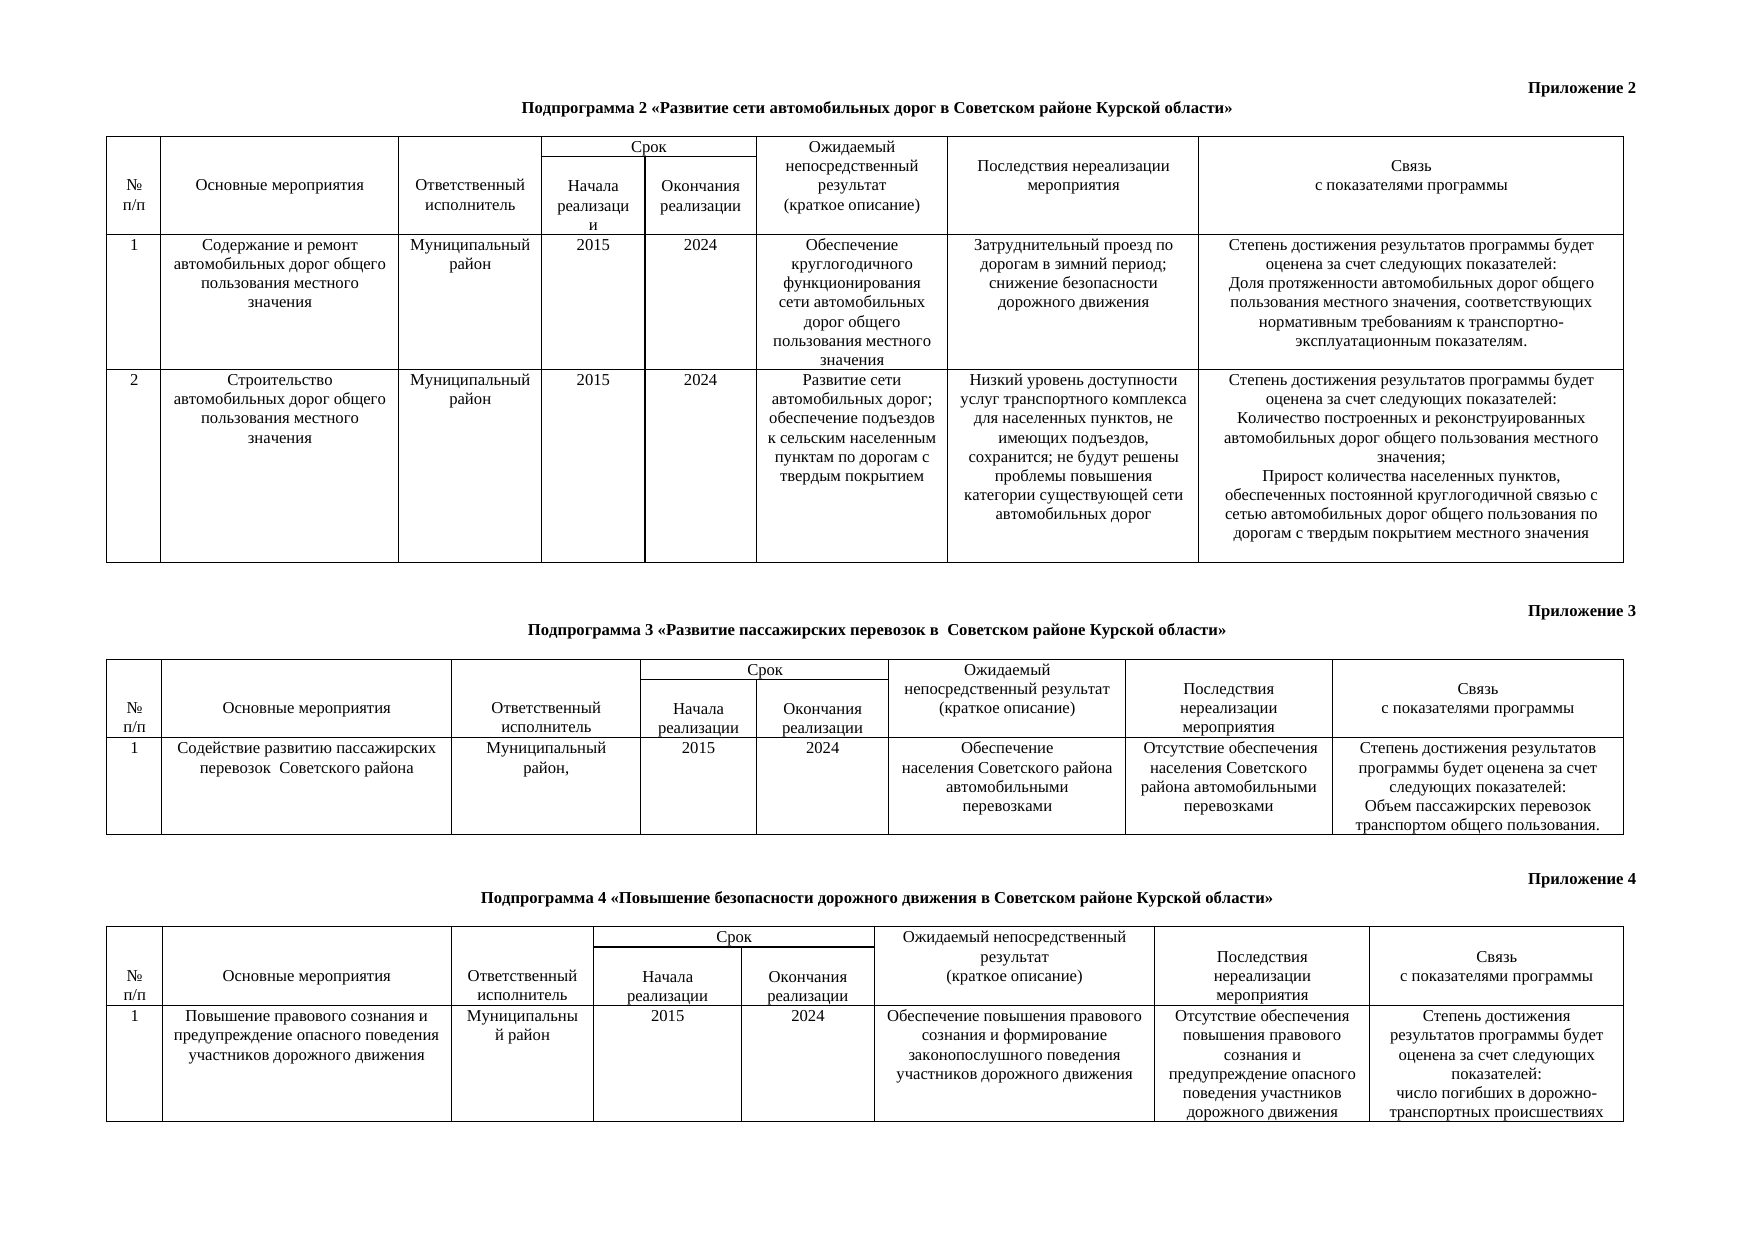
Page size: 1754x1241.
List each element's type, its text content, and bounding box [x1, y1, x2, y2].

table_header Ожидаемый непосредственный результат (краткое описание) [757, 137, 947, 234]
table_cell 2 [107, 370, 160, 562]
table_header Последствия нереализации мероприятия [1155, 927, 1369, 1005]
text Приложение 3 [118, 601, 1636, 620]
table_cell Окончания реализации [742, 948, 874, 1005]
table_cell Начала реализации [641, 680, 756, 737]
table_cell Окончания реализации [757, 680, 888, 737]
table_cell Степень достижения результатов программы будет оценена за счет следующих показателей: Объем пассажирских перевозок транспортом общего пользования. [1333, 738, 1623, 834]
table_cell Повышение правового сознания и предупреждение опасного поведения участников дорожного движения [163, 1006, 451, 1121]
table_header № п/п [107, 137, 160, 234]
table_cell Муниципальный район [399, 370, 541, 562]
table_cell Муниципальный район, [452, 738, 640, 834]
table_cell 2024 [646, 235, 756, 369]
table_header Основные мероприятия [161, 137, 398, 234]
table_cell 2024 [646, 370, 756, 562]
table_header Срок [641, 660, 888, 679]
text Подпрограмма 2 «Развитие сети автомобильных дорог в Советском районе Курской области» [118, 97, 1636, 117]
table_cell Муниципальный район [399, 235, 541, 369]
table_header Срок [594, 927, 874, 946]
table_cell Содействие развитию пассажирских перевозок Советского района [162, 738, 451, 834]
table_header № п/п [107, 927, 162, 1005]
table_cell Начала реализации [594, 948, 741, 1005]
table_cell Отсутствие обеспечения населения Советского района автомобильными перевозками [1126, 738, 1332, 834]
table_cell Развитие сети автомобильных дорог; обеспечение подъездов к сельским населенным пунктам по дорогам с твердым покрытием [757, 370, 947, 562]
table_header Ответственный исполнитель [452, 927, 593, 1005]
table_header Связь с показателями программы [1370, 927, 1623, 1005]
table_header Последствия нереализации мероприятия [1126, 660, 1332, 737]
table_cell 2015 [542, 235, 644, 369]
table_header Ответственный исполнитель [452, 660, 640, 737]
table_cell Затруднительный проезд по дорогам в зимний период; снижение безопасности дорожного движения [948, 235, 1198, 369]
table_cell Обеспечение населения Советского района автомобильными перевозками [889, 738, 1125, 834]
table_cell Отсутствие обеспечения повышения правового сознания и предупреждение опасного поведения участников дорожного движения [1155, 1006, 1369, 1121]
text Приложение 4 [118, 869, 1636, 888]
table_header Ответственный исполнитель [399, 137, 541, 234]
table_cell Степень достижения результатов программы будет оценена за счет следующих показателей: Доля протяженности автомобильных дорог общего пользования местного значения, соответствующих нормативным требованиям к транспортно-эксплуатационным показателям. [1199, 235, 1623, 369]
table_cell Обеспечение повышения правового сознания и формирование законопослушного поведения участников дорожного движения [875, 1006, 1154, 1121]
table_cell Обеспечение круглогодичного функционирования сети автомобильных дорог общего пользования местного значения [757, 235, 947, 369]
table_header Ожидаемый непосредственный результат (краткое описание) [875, 927, 1154, 1005]
table_header Связь с показателями программы [1333, 660, 1623, 737]
table_cell 1 [107, 738, 161, 834]
table_header Связь с показателями программы [1199, 137, 1623, 234]
table_cell Муниципальный район [452, 1006, 593, 1121]
text Подпрограмма 3 «Развитие пассажирских перевозок в Советском районе Курской области» [118, 620, 1636, 639]
table_header Срок [542, 137, 756, 156]
table_cell 2024 [757, 738, 888, 834]
table_cell 2024 [742, 1006, 874, 1121]
table_cell 1 [107, 235, 160, 369]
table_header № п/п [107, 660, 161, 737]
table_cell Окончания реализации [646, 157, 756, 234]
table_cell 1 [107, 1006, 162, 1121]
table_cell Строительство автомобильных дорог общего пользования местного значения [161, 370, 398, 562]
table_cell Степень достижения результатов программы будет оценена за счет следующих показателей: число погибших в дорожно-транспортных происшествиях [1370, 1006, 1623, 1121]
text Подпрограмма 4 «Повышение безопасности дорожного движения в Советском районе Курской области» [118, 888, 1636, 907]
table_header Основные мероприятия [162, 660, 451, 737]
table_header Ожидаемый непосредственный результат (краткое описание) [889, 660, 1125, 737]
table_cell Содержание и ремонт автомобильных дорог общего пользования местного значения [161, 235, 398, 369]
table_header Последствия нереализации мероприятия [948, 137, 1198, 234]
text Приложение 2 [118, 78, 1636, 97]
table_cell 2015 [594, 1006, 741, 1121]
table_cell 2015 [542, 370, 644, 562]
table_cell Низкий уровень доступности услуг транспортного комплекса для населенных пунктов, не имеющих подъездов, сохранится; не будут решены проблемы повышения категории существующей сети автомобильных дорог [948, 370, 1198, 562]
table_cell Начала реализации [542, 157, 644, 234]
table_cell Степень достижения результатов программы будет оценена за счет следующих показателей: Количество построенных и реконструированных автомобильных дорог общего пользования местного значения; Прирост количества населенных пунктов, обеспеченных постоянной круглогодичной связью с сетью автомобильных дорог общего пользования по дорогам с твердым покрытием местного значения [1199, 370, 1623, 562]
table_cell 2015 [641, 738, 756, 834]
table_header Основные мероприятия [163, 927, 451, 1005]
